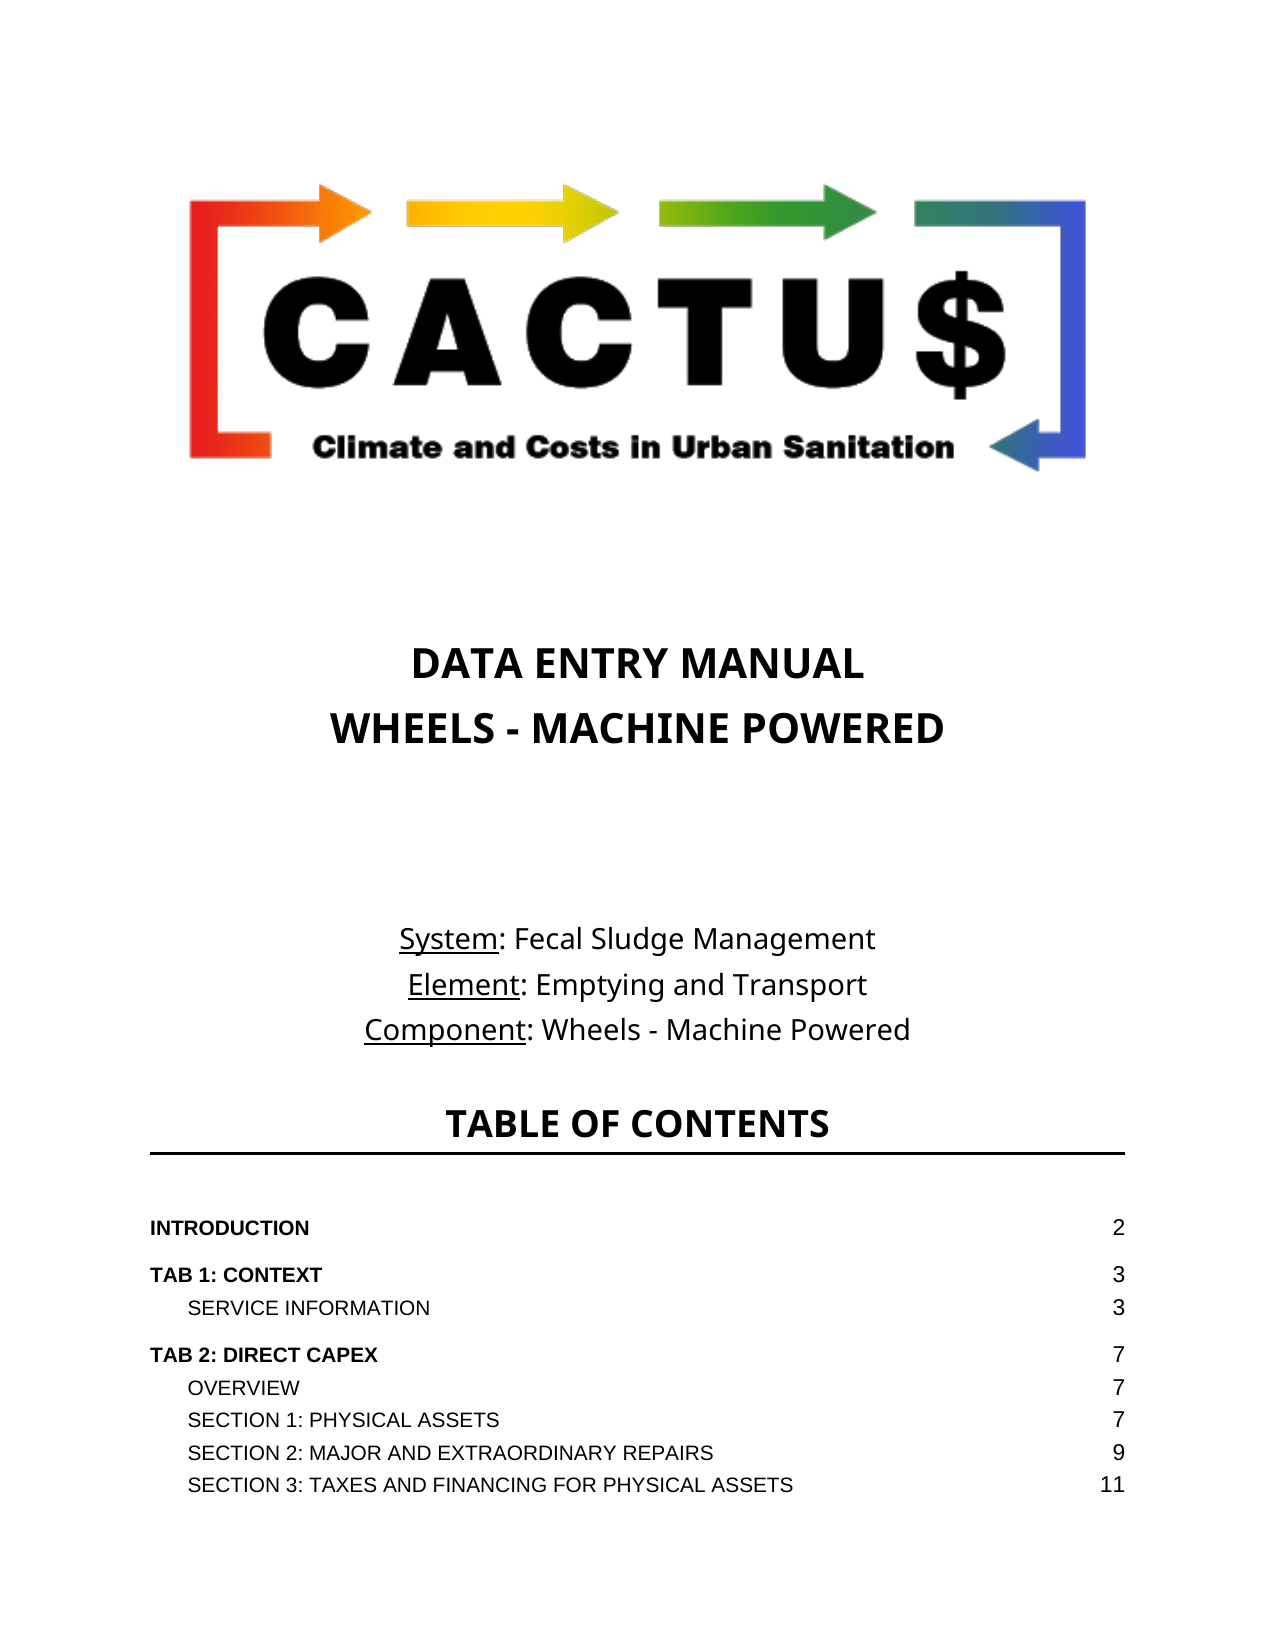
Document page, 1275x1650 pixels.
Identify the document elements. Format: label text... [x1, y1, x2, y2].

text Element: Emptying and Transport [150, 964, 1125, 1004]
picture [182, 168, 1093, 482]
text DATA ENTRY MANUAL [150, 634, 1125, 691]
text Component: Wheels - Machine Powered [150, 1009, 1125, 1049]
text System: Fecal Sludge Management [150, 918, 1125, 958]
text WHEELS - MACHINE POWERED [150, 699, 1125, 756]
subtitle TABLE OF CONTENTS [150, 1097, 1125, 1152]
